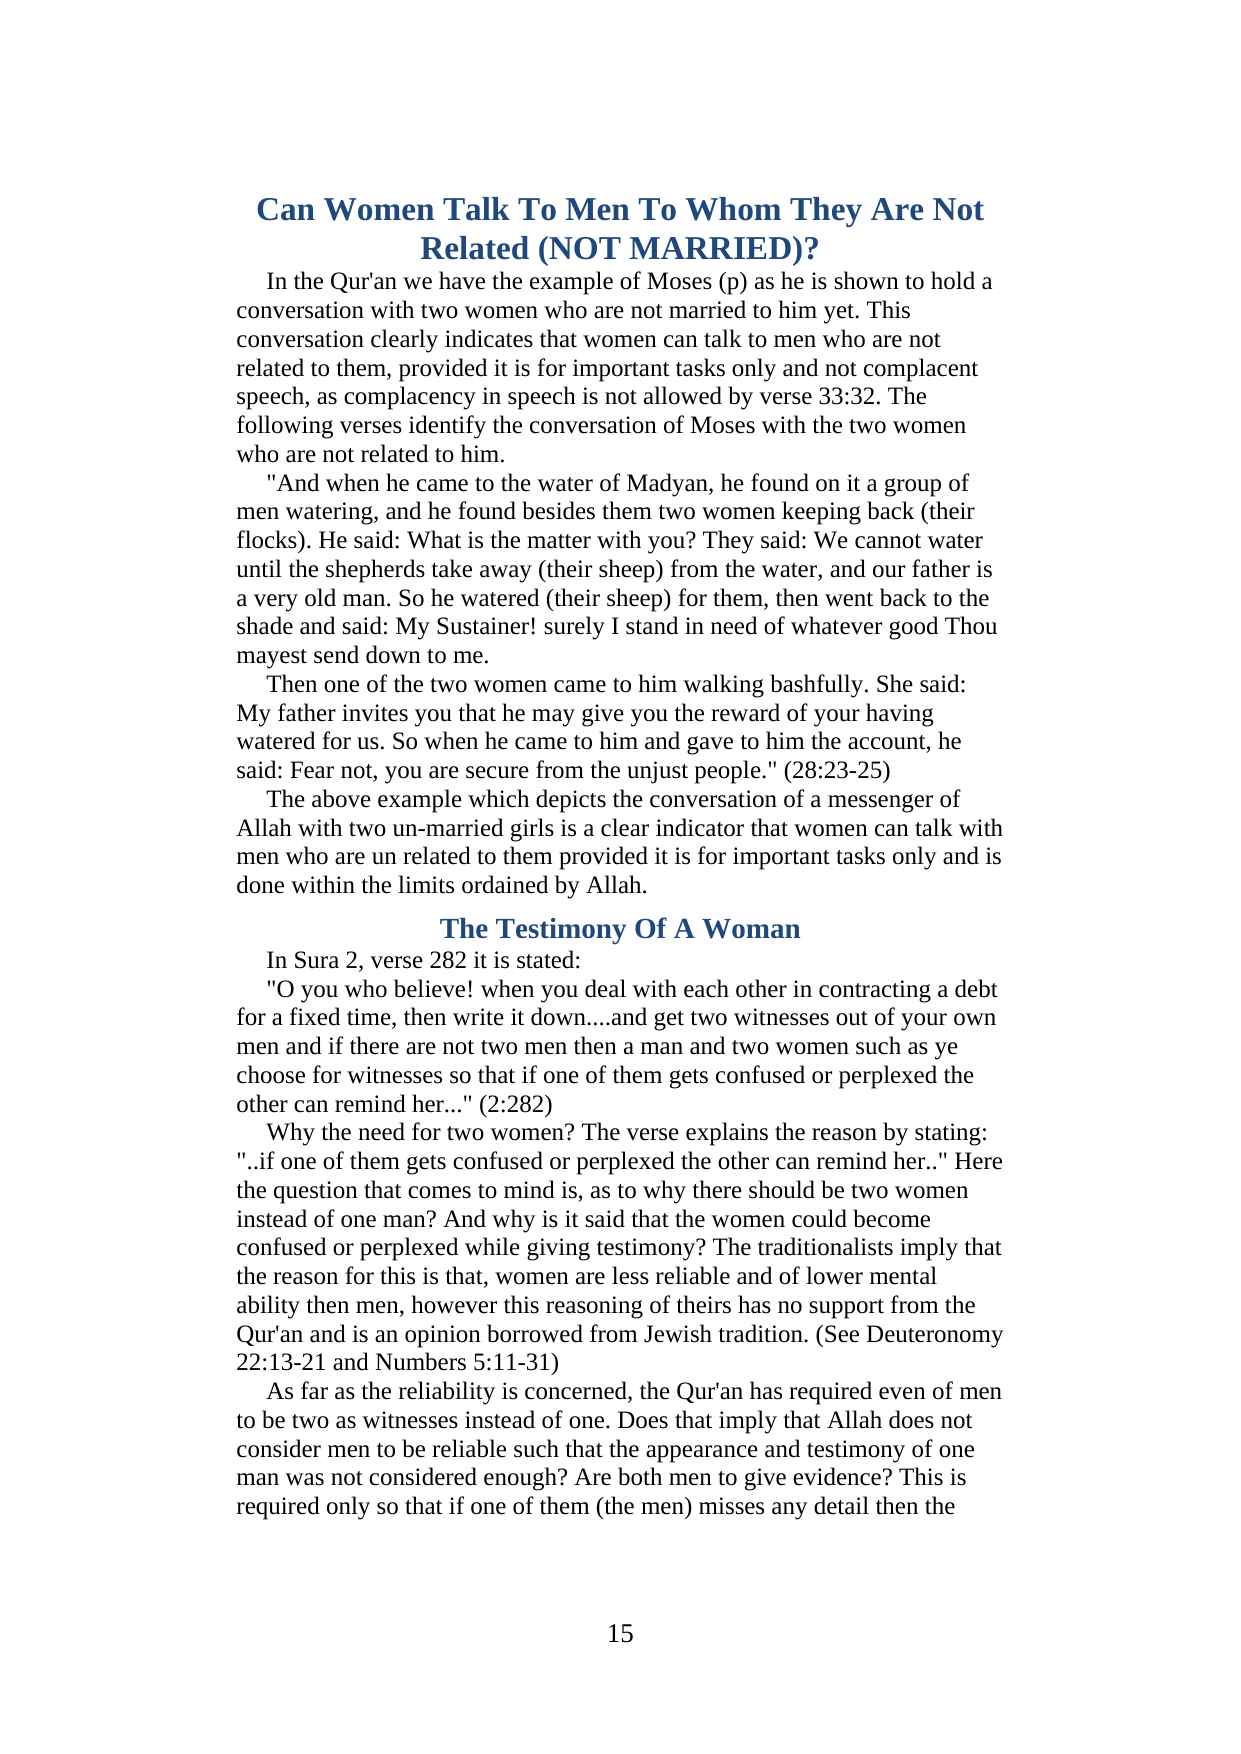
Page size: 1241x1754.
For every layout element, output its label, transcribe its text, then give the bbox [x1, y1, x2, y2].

text In Sura 2, verse 282 it is stated: [236, 945, 1004, 974]
text The above example which depicts the conversation of a messenger of Allah with two un-married girls is a clear indicator that women can talk with men who are un related to them provided it is for important tasks only and is done within the limits ordained by Allah. [236, 784, 1004, 899]
text Then one of the two women came to him walking bashfully. She said: My father invites you that he may give you the reward of your having watered for us. So when he came to him and gave to him the account, he said: Fear not, you are secure from the unjust people." (28:23-25) [236, 669, 1004, 784]
subtitle Can Women Talk To Men To Whom They Are Not Related (NOT MARRIED)? [236, 190, 1004, 266]
subtitle The Testimony Of A Woman [236, 911, 1004, 945]
text "O you who believe! when you deal with each other in contracting a debt for a fixed time, then write it down....and get two witnesses out of your own men and if there are not two men then a man and two women such as ye choose for witnesses so that if one of them gets confused or perplexed the other can remind her..." (2:282) [236, 974, 1004, 1117]
text "And when he came to the water of Madyan, he found on it a group of men watering, and he found besides them two women keeping back (their flocks). He said: What is the matter with you? They said: We cannot water until the shepherds take away (their sheep) from the water, and our father is a very old man. So he watered (their sheep) for them, then went back to the shade and said: My Sustainer! surely I stand in need of whatever good Thou mayest send down to me. [236, 468, 1004, 669]
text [236, 1376, 1004, 1520]
text Why the need for two women? The verse explains the reason by stating: "..if one of them gets confused or perplexed the other can remind her.." Here the question that comes to mind is, as to why there should be two women instead of one man? And why is it said that the women could become confused or perplexed while giving testimony? The traditionalists imply that the reason for this is that, women are less reliable and of lower mental ability then men, however this reasoning of theirs has no support from the Qur'an and is an opinion borrowed from Jewish tradition. (See Deuteronomy 22:13-21 and Numbers 5:11-31) [236, 1117, 1004, 1376]
text In the Qur'an we have the example of Moses (p) as he is shown to hold a conversation with two women who are not married to him yet. This conversation clearly indicates that women can talk to men who are not related to them, provided it is for important tasks only and not complacent speech, as complacency in speech is not allowed by verse 33:32. The following verses identify the conversation of Moses with the two women who are not related to him. [236, 266, 1004, 468]
